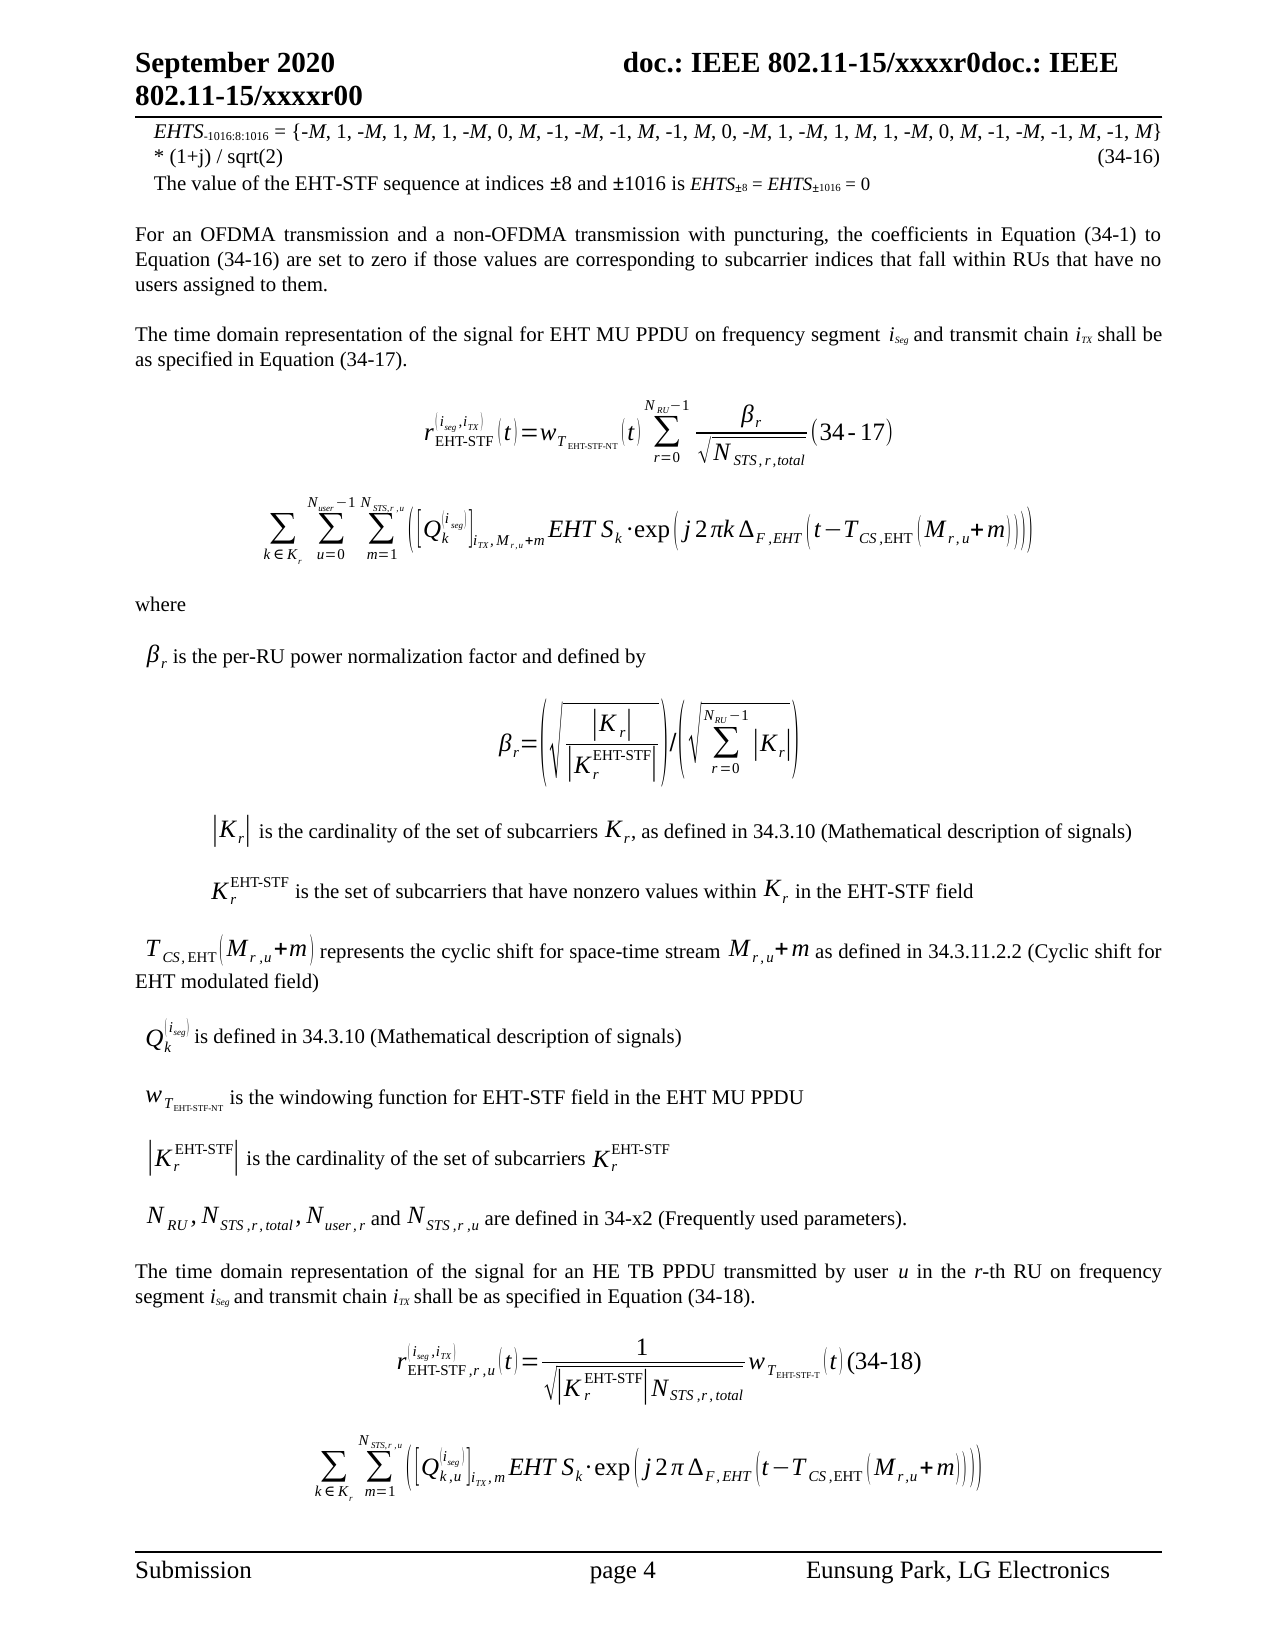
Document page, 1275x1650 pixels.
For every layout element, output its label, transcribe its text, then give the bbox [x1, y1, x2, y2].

text EHTS-1016:8:1016 = {-M, 1, -M, 1, M, 1, -M, 0, M, -1, -M, -1, M, -1, M, 0, -M, 1, -M, 1, M, 1, -M, 0, M, -1, -M, -1, M, -1, M} * (1+j) / sqrt(2) (34-16) [154, 118, 1162, 168]
text The value of the EHT-STF sequence at indices ±8 and ±1016 is EHTS±8 = EHTS±1016 = 0 [154, 168, 1162, 196]
text is the per-RU power normalization factor and defined by [135, 641, 1162, 672]
text is the windowing function for EHT-STF field in the EHT MU PPDU [135, 1080, 1162, 1114]
text is the set of subcarriers that have nonzero values within in the EHT-STF field [135, 873, 1162, 908]
text where [135, 591, 1162, 616]
text For an OFDMA transmission and a non-OFDMA transmission with puncturing, the coefficients in Equation (34-1) to Equation (34-16) are set to zero if those values are corresponding to subcarrier indices that fall within RUs that have no users assigned to them. [135, 221, 1162, 296]
text represents the cyclic shift for space-time stream as defined in 34.3.11.2.2 (Cyclic shift for EHT modulated field) [135, 933, 1162, 993]
text is defined in 34.3.10 (Mathematical description of signals) [135, 1018, 1162, 1055]
text is the cardinality of the set of subcarriers [135, 1139, 1162, 1177]
text and are defined in 34-x2 (Frequently used parameters). [135, 1202, 1162, 1233]
text is the cardinality of the set of subcarriers , as defined in 34.3.10 (Mathematical description of signals) [135, 814, 1162, 848]
text The time domain representation of the signal for an HE TB PPDU transmitted by user u in the r-th RU on frequency segment iSeg and transmit chain iTX shall be as specified in Equation (34-18). [135, 1258, 1162, 1308]
text The time domain representation of the signal for EHT MU PPDU on frequency segment iSeg and transmit chain iTX shall be as specified in Equation (34-17). [135, 321, 1162, 371]
